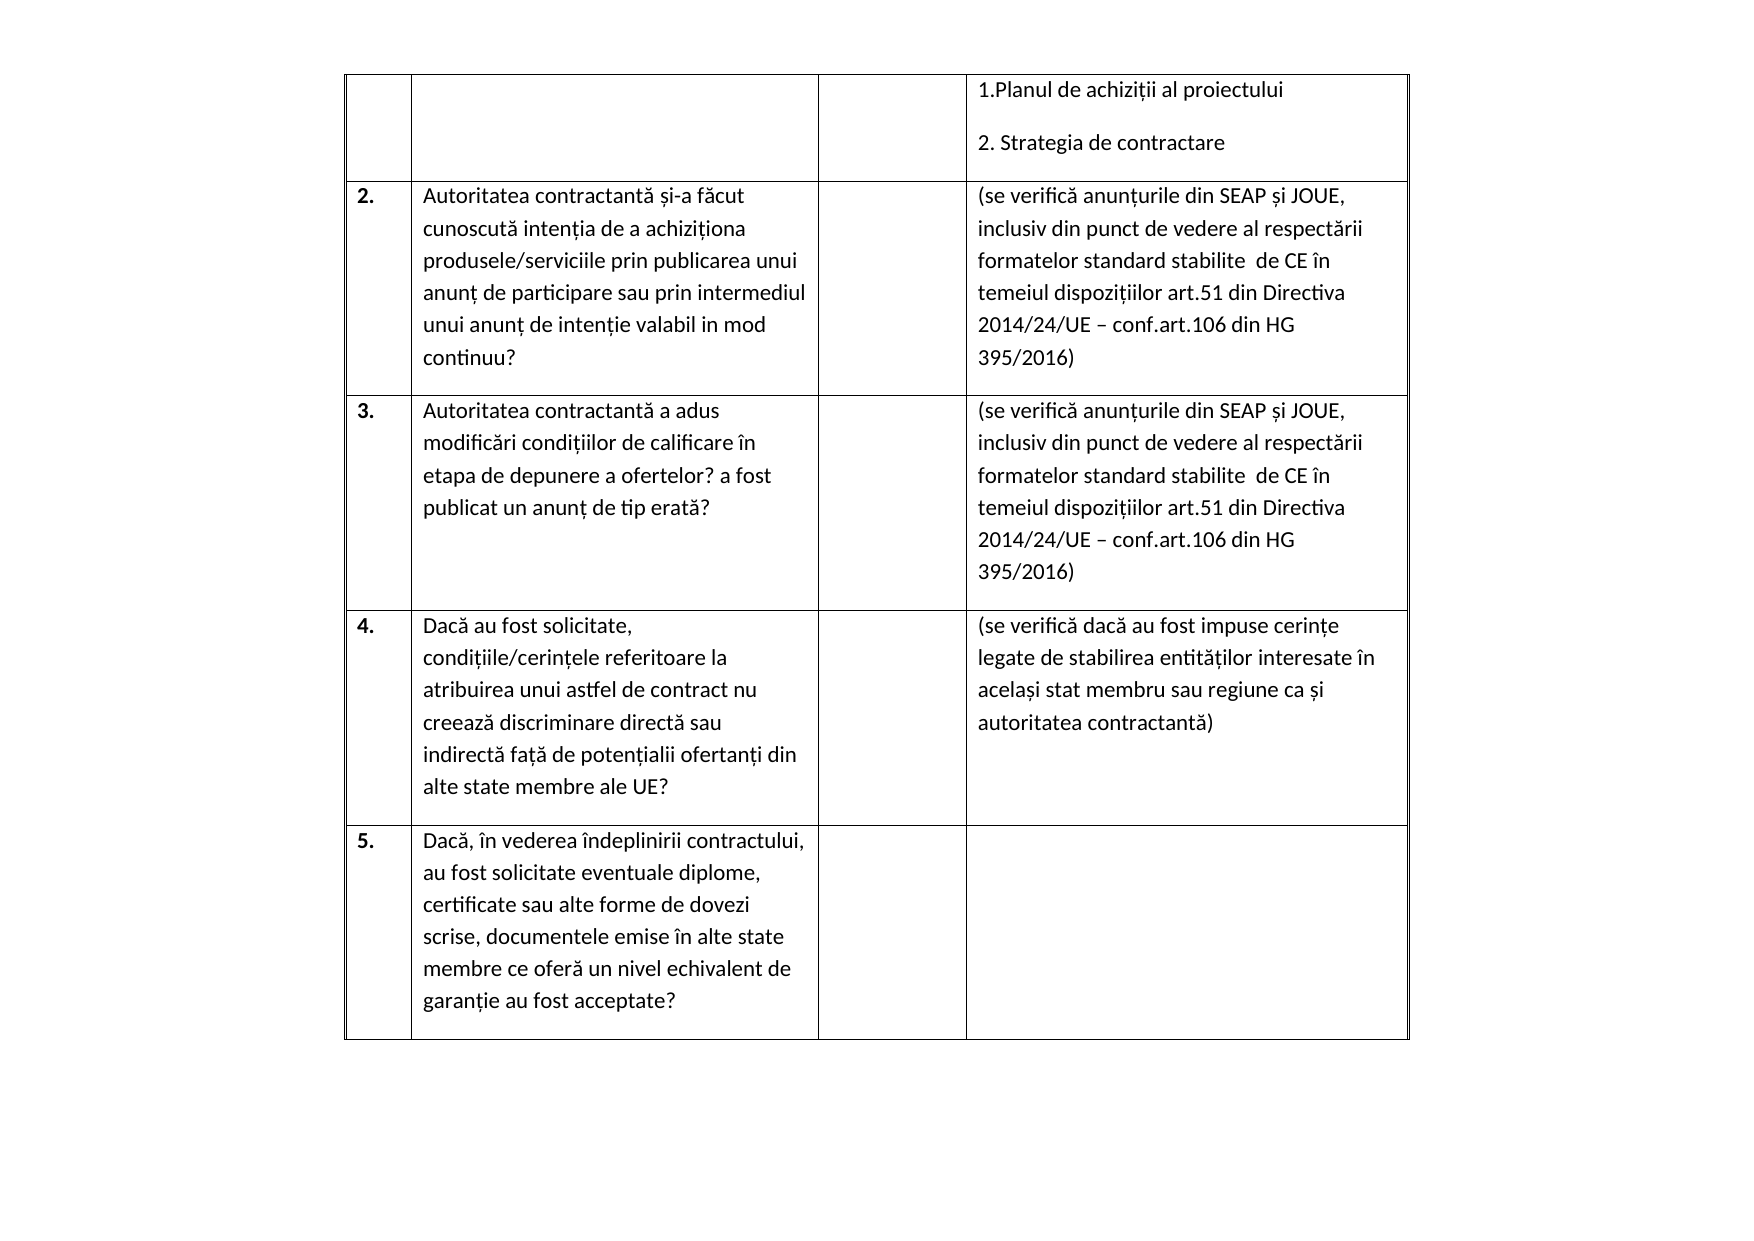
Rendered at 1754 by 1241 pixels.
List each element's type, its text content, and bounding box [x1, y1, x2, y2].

table_cell [819, 75, 966, 181]
table_cell (se verifică dacă au fost impuse cerinţe legate de stabilirea entităţilor interesate în acelaşi stat membru sau regiune ca şi autoritatea contractantă) [967, 611, 1407, 825]
table_cell [819, 182, 966, 395]
table_cell (se verifică anunțurile din SEAP și JOUE, inclusiv din punct de vedere al respectării formatelor standard stabilite de CE în temeiul dispozițiilor art.51 din Directiva 2014/24/UE – conf.art.106 din HG 395/2016) [967, 396, 1407, 610]
table_cell 3. [347, 396, 411, 610]
table_cell 2. [347, 182, 411, 395]
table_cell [967, 75, 1407, 181]
table_cell Autoritatea contractantă și-a făcut cunoscută intenția de a achiziționa produsele/serviciile prin publicarea unui anunț de participare sau prin intermediul unui anunț de intenție valabil in mod continuu? [412, 182, 818, 395]
table_cell 4. [347, 611, 411, 825]
table_cell 1. [347, 75, 411, 181]
table_cell [819, 826, 966, 1039]
table_cell Dacă au fost solicitate, condiţiile/cerinţele referitoare la atribuirea unui astfel de contract nu creează discriminare directă sau indirectă faţă de potenţialii ofertanţi din alte state membre ale UE? [412, 611, 818, 825]
table_cell [819, 611, 966, 825]
table_cell Autoritatea contractantă a adus modificări condițiilor de calificare în etapa de depunere a ofertelor? a fost publicat un anunț de tip erată? [412, 396, 818, 610]
table_cell [967, 826, 1407, 1039]
table_cell 5. [347, 826, 411, 1039]
table_cell (se verifică anunțurile din SEAP și JOUE, inclusiv din punct de vedere al respectării formatelor standard stabilite de CE în temeiul dispozițiilor art.51 din Directiva 2014/24/UE – conf.art.106 din HG 395/2016) [967, 182, 1407, 395]
table_cell [819, 396, 966, 610]
table_cell Dacă, în vederea îndeplinirii contractului, au fost solicitate eventuale diplome, certificate sau alte forme de dovezi scrise, documentele emise în alte state membre ce oferă un nivel echivalent de garanţie au fost acceptate? [412, 826, 818, 1039]
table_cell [412, 75, 818, 181]
